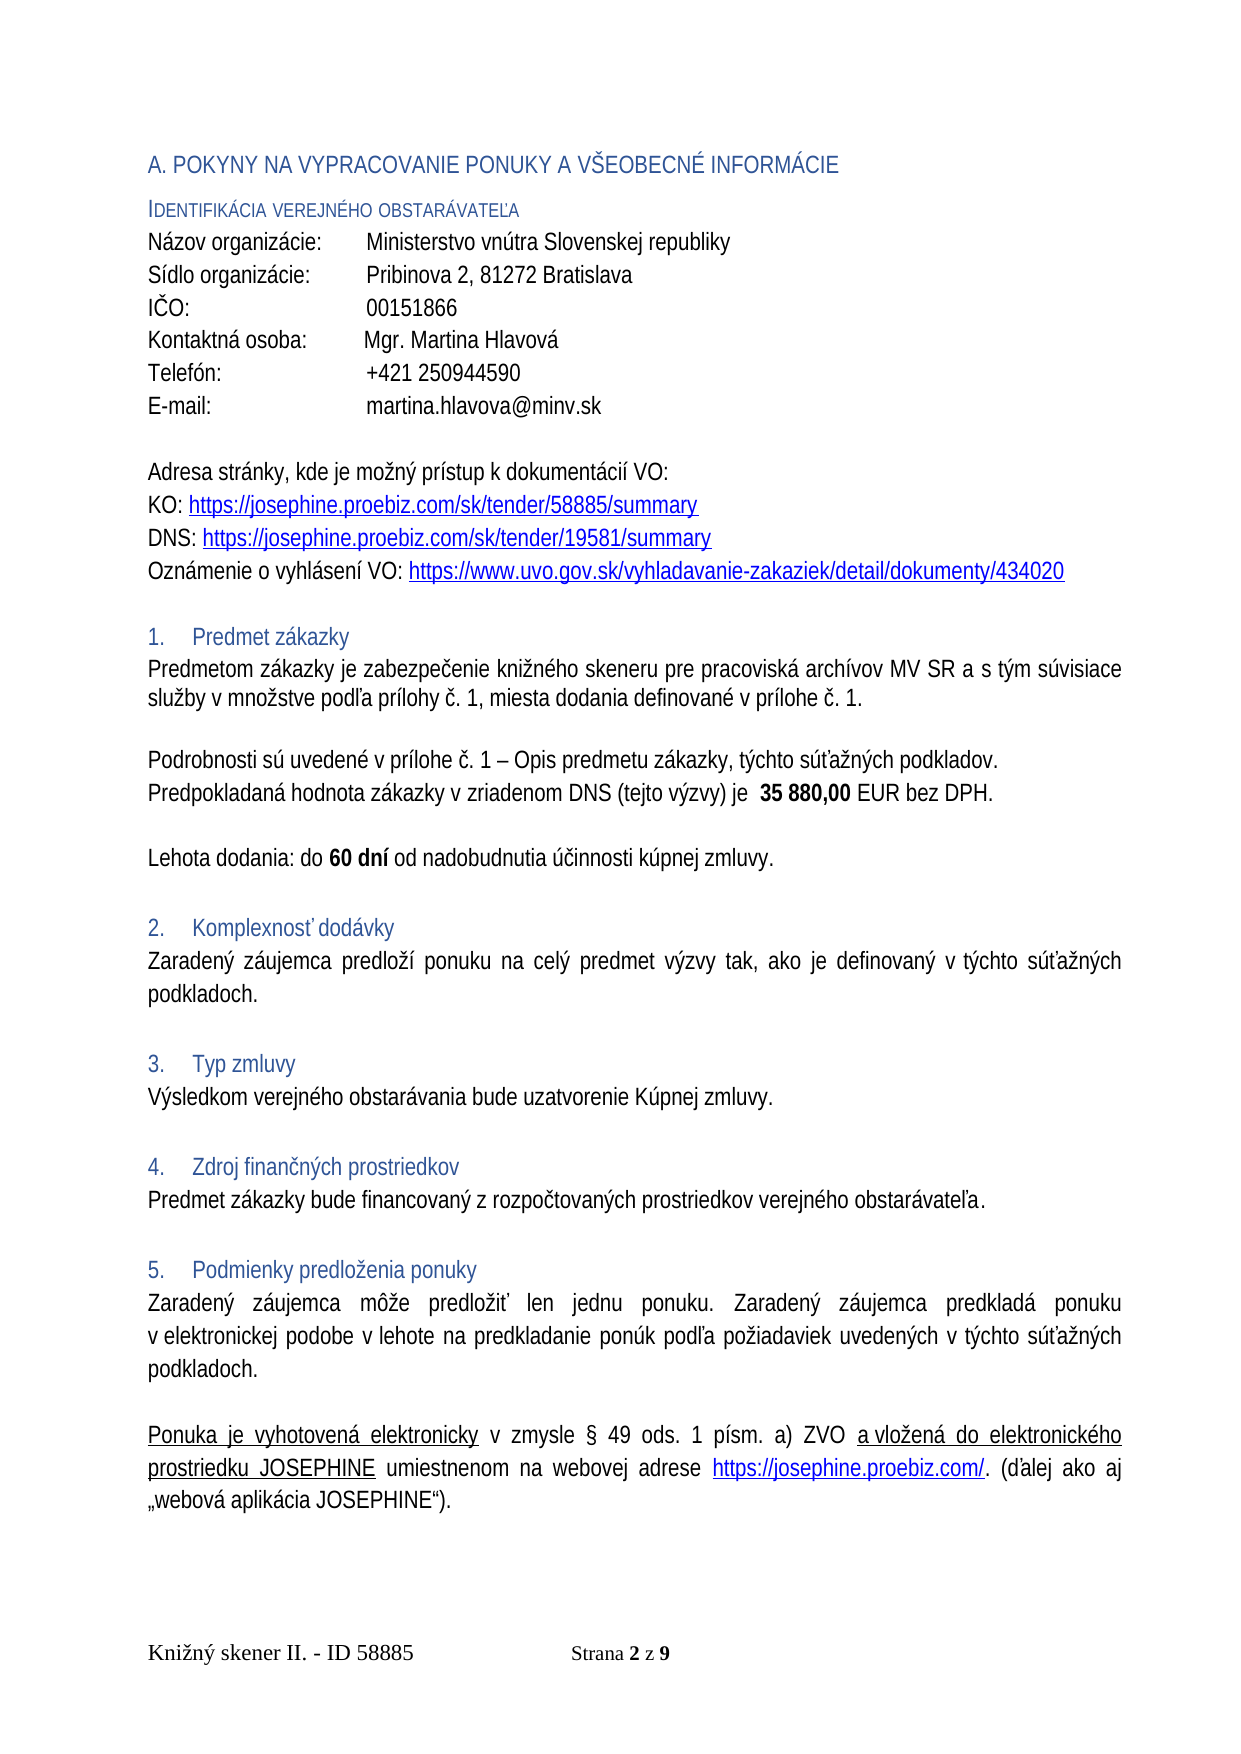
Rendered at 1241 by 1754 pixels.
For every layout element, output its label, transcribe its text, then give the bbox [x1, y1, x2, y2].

text Podrobnosti sú uvedené v prílohe č. 1 – Opis predmetu zákazky, týchto súťažných podkladov. [148, 745, 1122, 773]
text Lehota dodania: do 60 dní od nadobudnutia účinnosti kúpnej zmluvy. [148, 843, 1122, 872]
text KO: https://josephine.proebiz.com/sk/tender/58885/summary [148, 490, 1122, 519]
text IČO: 00151866 [148, 292, 1122, 321]
text DNS: https://josephine.proebiz.com/sk/tender/19581/summary [148, 523, 1122, 552]
text Oznámenie o vyhlásení VO: https://www.uvo.gov.sk/vyhladavanie-zakaziek/detail/dokumenty/434020 [148, 556, 1122, 584]
subtitle Podmienky predloženia ponuky [148, 1255, 1122, 1284]
text Sídlo organizácie: Pribinova 2, 81272 Bratislava [148, 259, 1122, 288]
text Kontaktná osoba: Mgr. Martina Hlavová [148, 325, 1122, 354]
text Predmet zákazky bude financovaný z rozpočtovaných prostriedkov verejného obstarávateľa. [148, 1185, 1120, 1214]
text Výsledkom verejného obstarávania bude uzatvorenie Kúpnej zmluvy. [148, 1082, 1122, 1111]
text A. POKYNY NA VYPRACOVANIE PONUKY A VŠEOBECNÉ INFORMÁCIE [148, 150, 1122, 179]
subtitle Zdroj finančných prostriedkov [148, 1152, 1122, 1181]
subtitle Komplexnosť dodávky [148, 913, 1122, 942]
text E-mail: martina.hlavova@minv.sk [148, 391, 1122, 420]
text Telefón: +421 250944590 [148, 358, 1122, 387]
text Zaradený záujemca môže predložiť len jednu ponuku. Zaradený záujemca predkladá ponuku v elektronickej podobe v lehote na predkladanie ponúk podľa požiadaviek uvedených v týchto súťažných podkladoch. [148, 1288, 1122, 1382]
text Ponuka je vyhotovená elektronicky v zmysle § 49 ods. 1 písm. a) ZVO a vložená do elektronického prostriedku JOSEPHINE umiestnenom na webovej adrese https://josephine.proebiz.com/. (ďalej ako aj „webová aplikácia JOSEPHINE“). [148, 1420, 1122, 1514]
subtitle Typ zmluvy [148, 1049, 1122, 1078]
text Identifikácia verejného obstarávateľa [148, 194, 1122, 222]
subtitle Predmet zákazky [148, 622, 1122, 650]
text Predmetom zákazky je zabezpečenie knižného skeneru pre pracoviská archívov MV SR a s tým súvisiace služby v množstve podľa prílohy č. 1, miesta dodania definované v prílohe č. 1. [148, 654, 1122, 712]
text Názov organizácie: Ministerstvo vnútra Slovenskej republiky [148, 227, 1122, 255]
text Zaradený záujemca predloží ponuku na celý predmet výzvy tak, ako je definovaný v týchto súťažných podkladoch. [148, 946, 1122, 1008]
text Predpokladaná hodnota zákazky v zriadenom DNS (tejto výzvy) je 35 880,00 EUR bez DPH. [148, 778, 1122, 806]
text Adresa stránky, kde je možný prístup k dokumentácií VO: [148, 457, 1122, 486]
